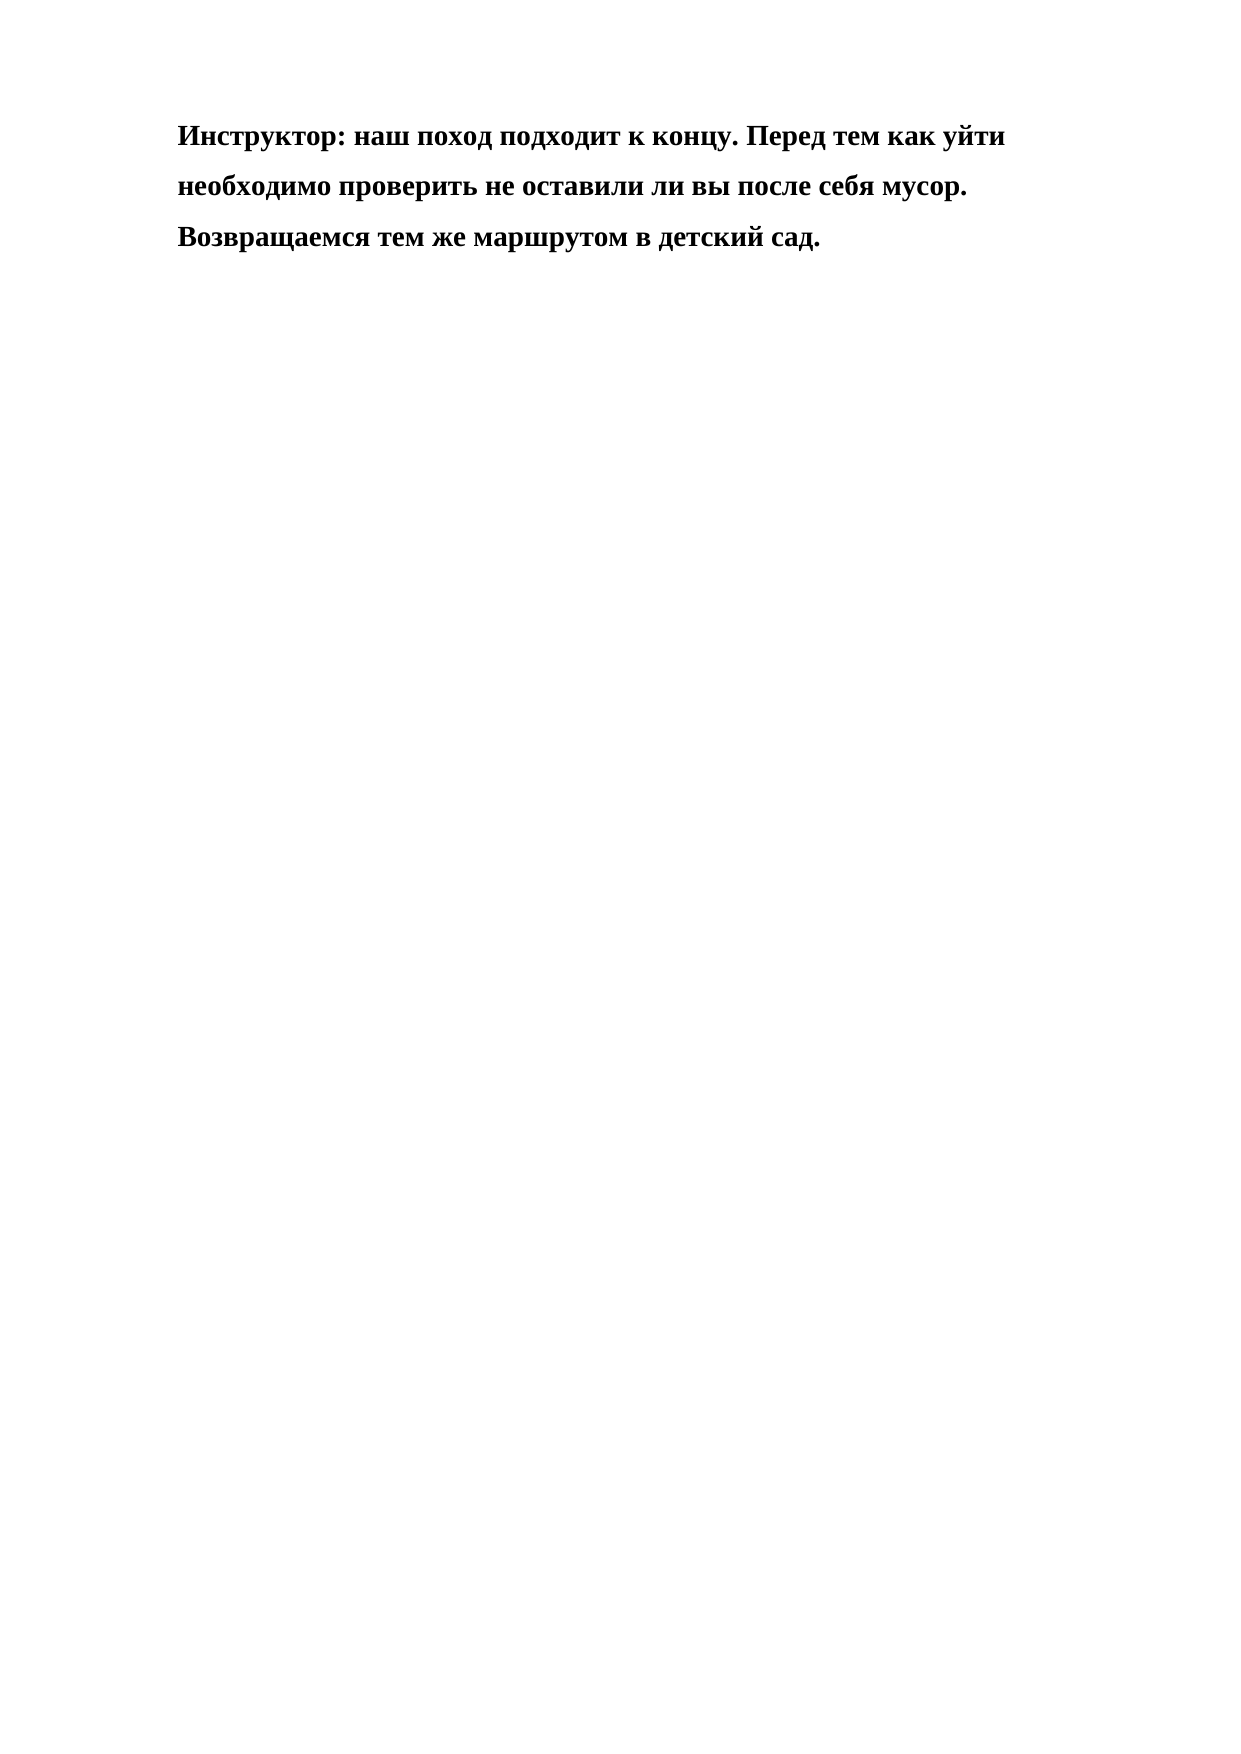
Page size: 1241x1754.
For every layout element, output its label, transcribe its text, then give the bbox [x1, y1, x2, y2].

text Инструктор: наш поход подходит к концу. Перед тем как уйти необходимо проверить не оставили ли вы после себя мусор. Возвращаемся тем же маршрутом в детский сад. [177, 118, 1152, 252]
